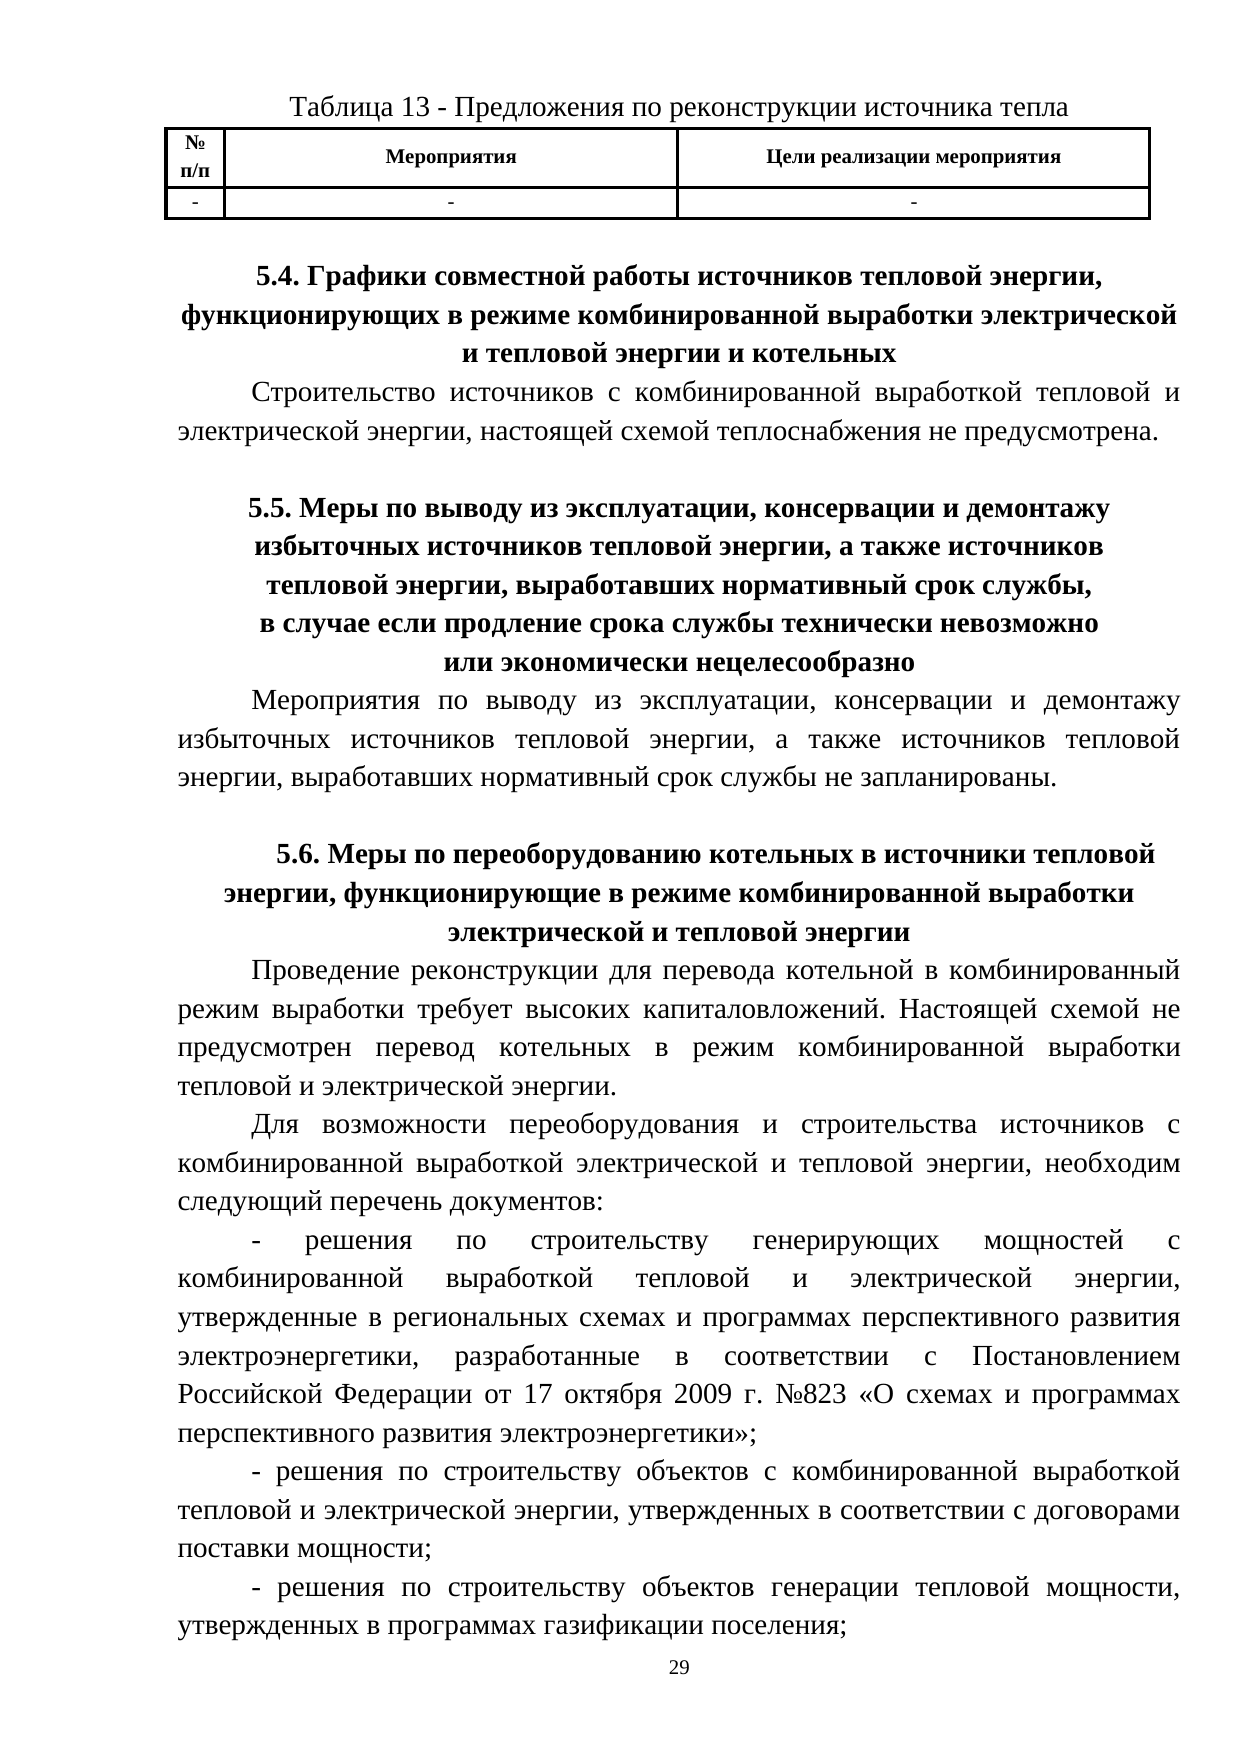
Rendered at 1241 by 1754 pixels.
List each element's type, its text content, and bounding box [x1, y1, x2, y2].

text Проведение реконструкции для перевода котельной в комбинированный режим выработки требует высоких капиталовложений. Настоящей схемой не предусмотрен перевод котельных в режим комбинированной выработки тепловой и электрической энергии. [177, 952, 1181, 1101]
text 5.4. Графики совместной работы источников тепловой энергии, функционирующих в режиме комбинированной выработки электрической и тепловой энергии и котельных [177, 258, 1181, 369]
text Для возможности переоборудования и строительства источников с комбинированной выработкой электрической и тепловой энергии, необходим следующий перечень документов: [177, 1106, 1181, 1217]
text - решения по строительству генерирующих мощностей с комбинированной выработкой тепловой и электрической энергии, утвержденные в региональных схемах и программах перспективного развития электроэнергетики, разработанные в соответствии с Постановлением Российской Федерации от 17 октября 2009 г. №823 «О схемах и программах перспективного развития электроэнергетики»; [177, 1222, 1181, 1448]
text 5.6. Меры по переоборудованию котельных в источники тепловой энергии, функционирующие в режиме комбинированной выработки электрической и тепловой энергии [177, 837, 1181, 947]
text - решения по строительству объектов с комбинированной выработкой тепловой и электрической энергии, утвержденных в соответствии с договорами поставки мощности; [177, 1453, 1181, 1564]
text Мероприятия по выводу из эксплуатации, консервации и демонтажу избыточных источников тепловой энергии, а также источников тепловой энергии, выработавших нормативный срок службы не запланированы. [177, 682, 1181, 793]
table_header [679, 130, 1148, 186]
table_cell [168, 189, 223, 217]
text - решения по строительству объектов генерации тепловой мощности, утвержденных в программах газификации поселения; [177, 1569, 1181, 1641]
text в случае если продление срока службы технически невозможно [177, 605, 1181, 639]
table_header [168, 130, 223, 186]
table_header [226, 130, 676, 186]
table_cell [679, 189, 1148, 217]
text Строительство источников с комбинированной выработкой тепловой и электрической энергии, настоящей схемой теплоснабжения не предусмотрена. [177, 374, 1181, 446]
text тепловой энергии, выработавших нормативный срок службы, [177, 567, 1181, 600]
text 5.5. Меры по выводу из эксплуатации, консервации и демонтажу избыточных источников тепловой энергии, а также источников [177, 490, 1181, 562]
text Таблица 13 - Предложения по реконструкции источника тепла [177, 89, 1181, 122]
text или экономически нецелесообразно [177, 644, 1181, 677]
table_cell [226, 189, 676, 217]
